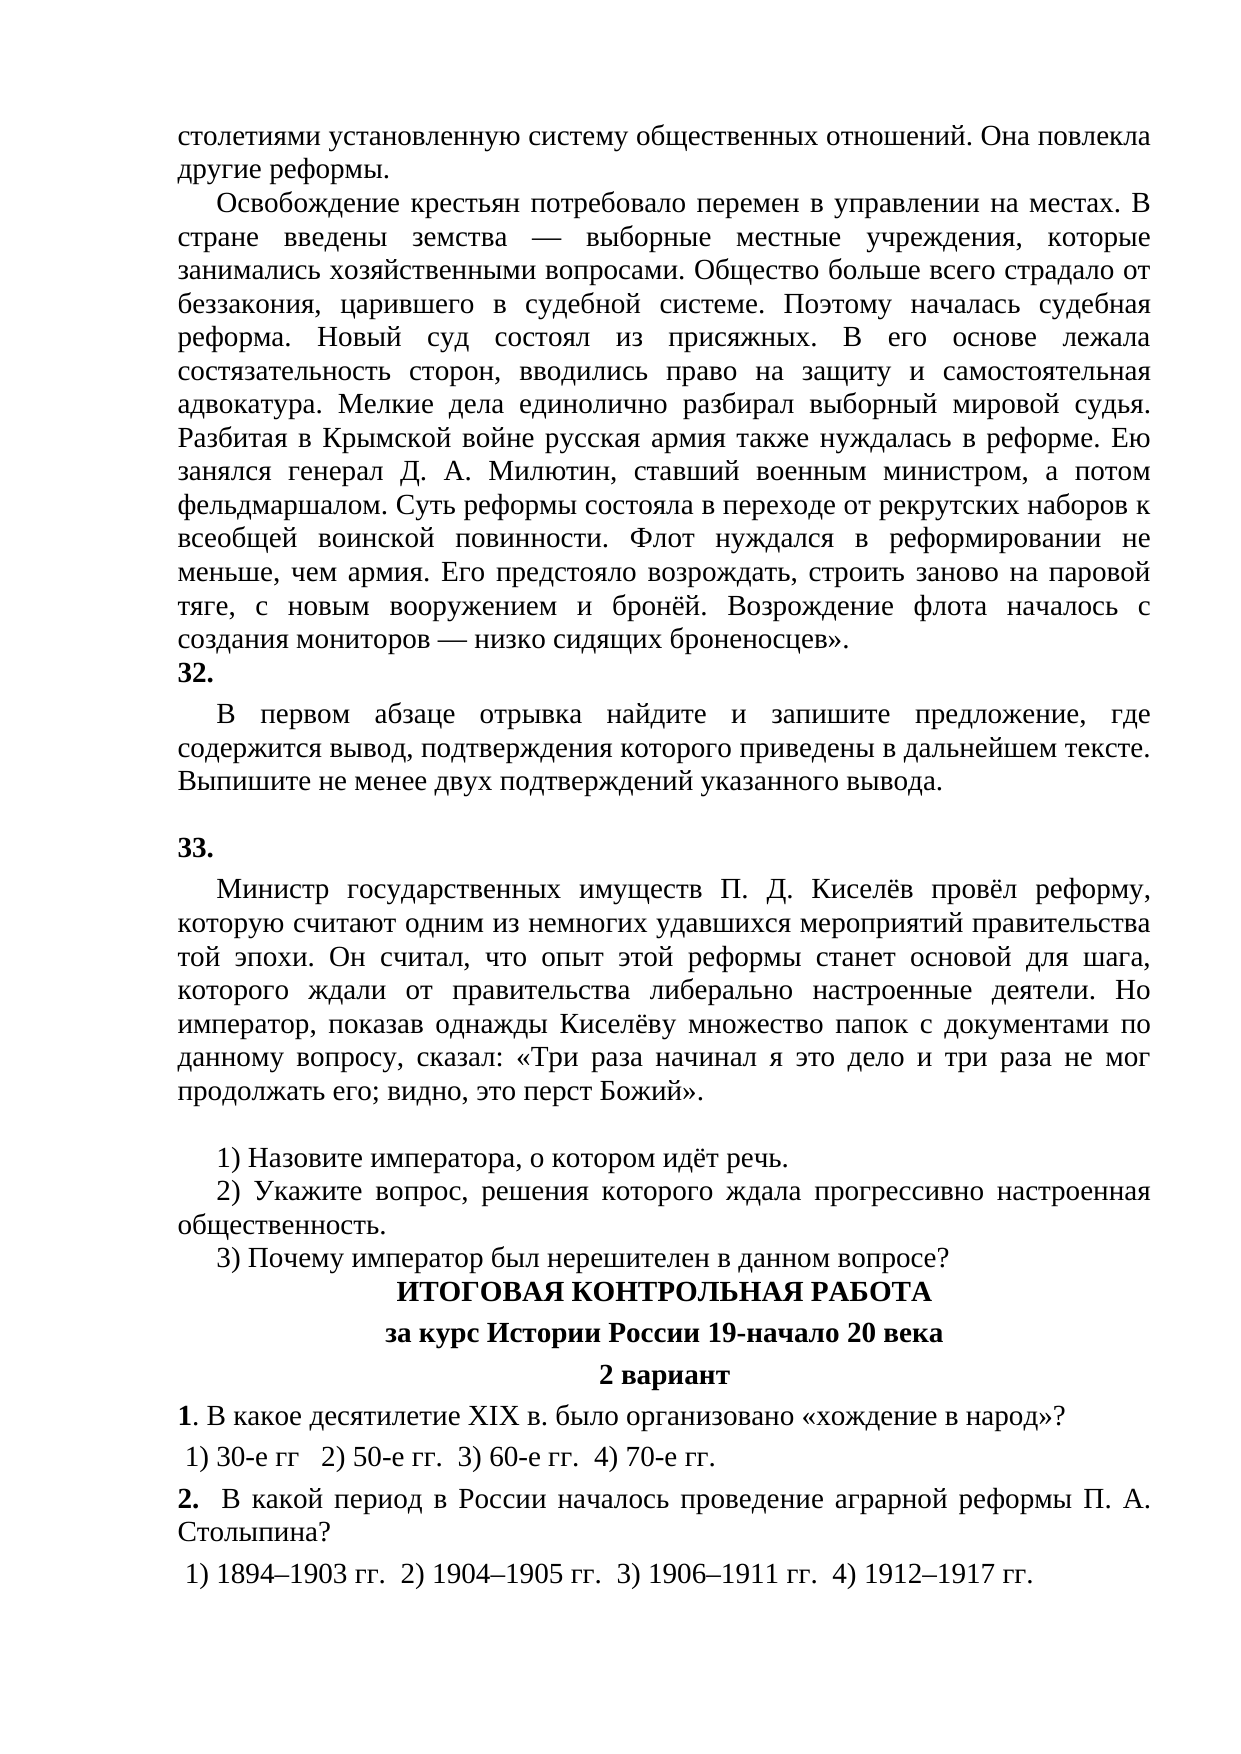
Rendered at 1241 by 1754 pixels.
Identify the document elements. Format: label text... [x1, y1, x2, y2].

text В первом абзаце отрывка найдите и запишите предложение, где содержится вывод, подтверждения которого приведены в дальнейшем тексте. Выпишите не менее двух подтверждений указанного вывода. [177, 696, 1152, 797]
text 2) Укажите вопрос, решения которого ждала прогрессивно настроенная общественность. [177, 1173, 1152, 1241]
text 1) Назовите императора, о котором идёт речь. [177, 1140, 1152, 1173]
text 2. В какой период в России началось проведение аграрной реформы П. А. Столыпина? [177, 1481, 1152, 1548]
text 33. [177, 830, 1152, 864]
text ИТОГОВАЯ КОНТРОЛЬНАЯ РАБОТА [177, 1274, 1152, 1308]
text 1. В какое десятилетие XIX в. было организовано «хождение в народ»? [177, 1398, 1152, 1432]
text Министр государственных имуществ П. Д. Киселёв провёл реформу, которую считают одним из немногих удавшихся мероприятий правительства той эпохи. Он считал, что опыт этой реформы станет основой для шага, которого ждали от правительства либерально настроенные деятели. Но император, показав однажды Киселёву множество папок с документами по данному вопросу, сказал: «Три раза начинал я это дело и три раза не мог продолжать его; видно, это перст Божий». [177, 872, 1152, 1106]
text 3) Почему император был нерешителен в данном вопросе? [177, 1241, 1152, 1274]
text 32. [177, 655, 1152, 688]
text 2 вариант [177, 1357, 1152, 1390]
text Освобождение крестьян потребовало перемен в управлении на местах. В стране введены земства — выборные местные учреждения, которые занимались хозяйственными вопросами. Общество больше всего страдало от беззакония, царившего в судебной системе. Поэтому началась судебная реформа. Новый суд состоял из присяжных. В его основе лежала состязательность сторон, вводились право на защиту и самостоятельная адвокатура. Мелкие дела единолично разбирал выборный мировой судья. Разбитая в Крымской войне русская армия также нуждалась в реформе. Ею занялся генерал Д. А. Милютин, ставший военным министром, а потом фельдмаршалом. Суть реформы состояла в переходе от рекрутских наборов к всеобщей воинской повинности. Флот нуждался в реформировании не меньше, чем армия. Его предстояло возрождать, строить заново на паровой тяге, с новым вооружением и бронёй. Возрождение флота началось с создания мониторов — низко сидящих броненосцев». [177, 185, 1152, 655]
text за курс Истории России 19-начало 20 века [177, 1316, 1152, 1349]
text 1) 30-е гг 2) 50-е гг. 3) 60-е гг. 4) 70-е гг. [177, 1439, 1152, 1473]
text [177, 118, 1152, 185]
text 1) 1894–1903 гг. 2) 1904–1905 гг. 3) 1906–1911 гг. 4) 1912–1917 гг. [177, 1556, 1152, 1589]
